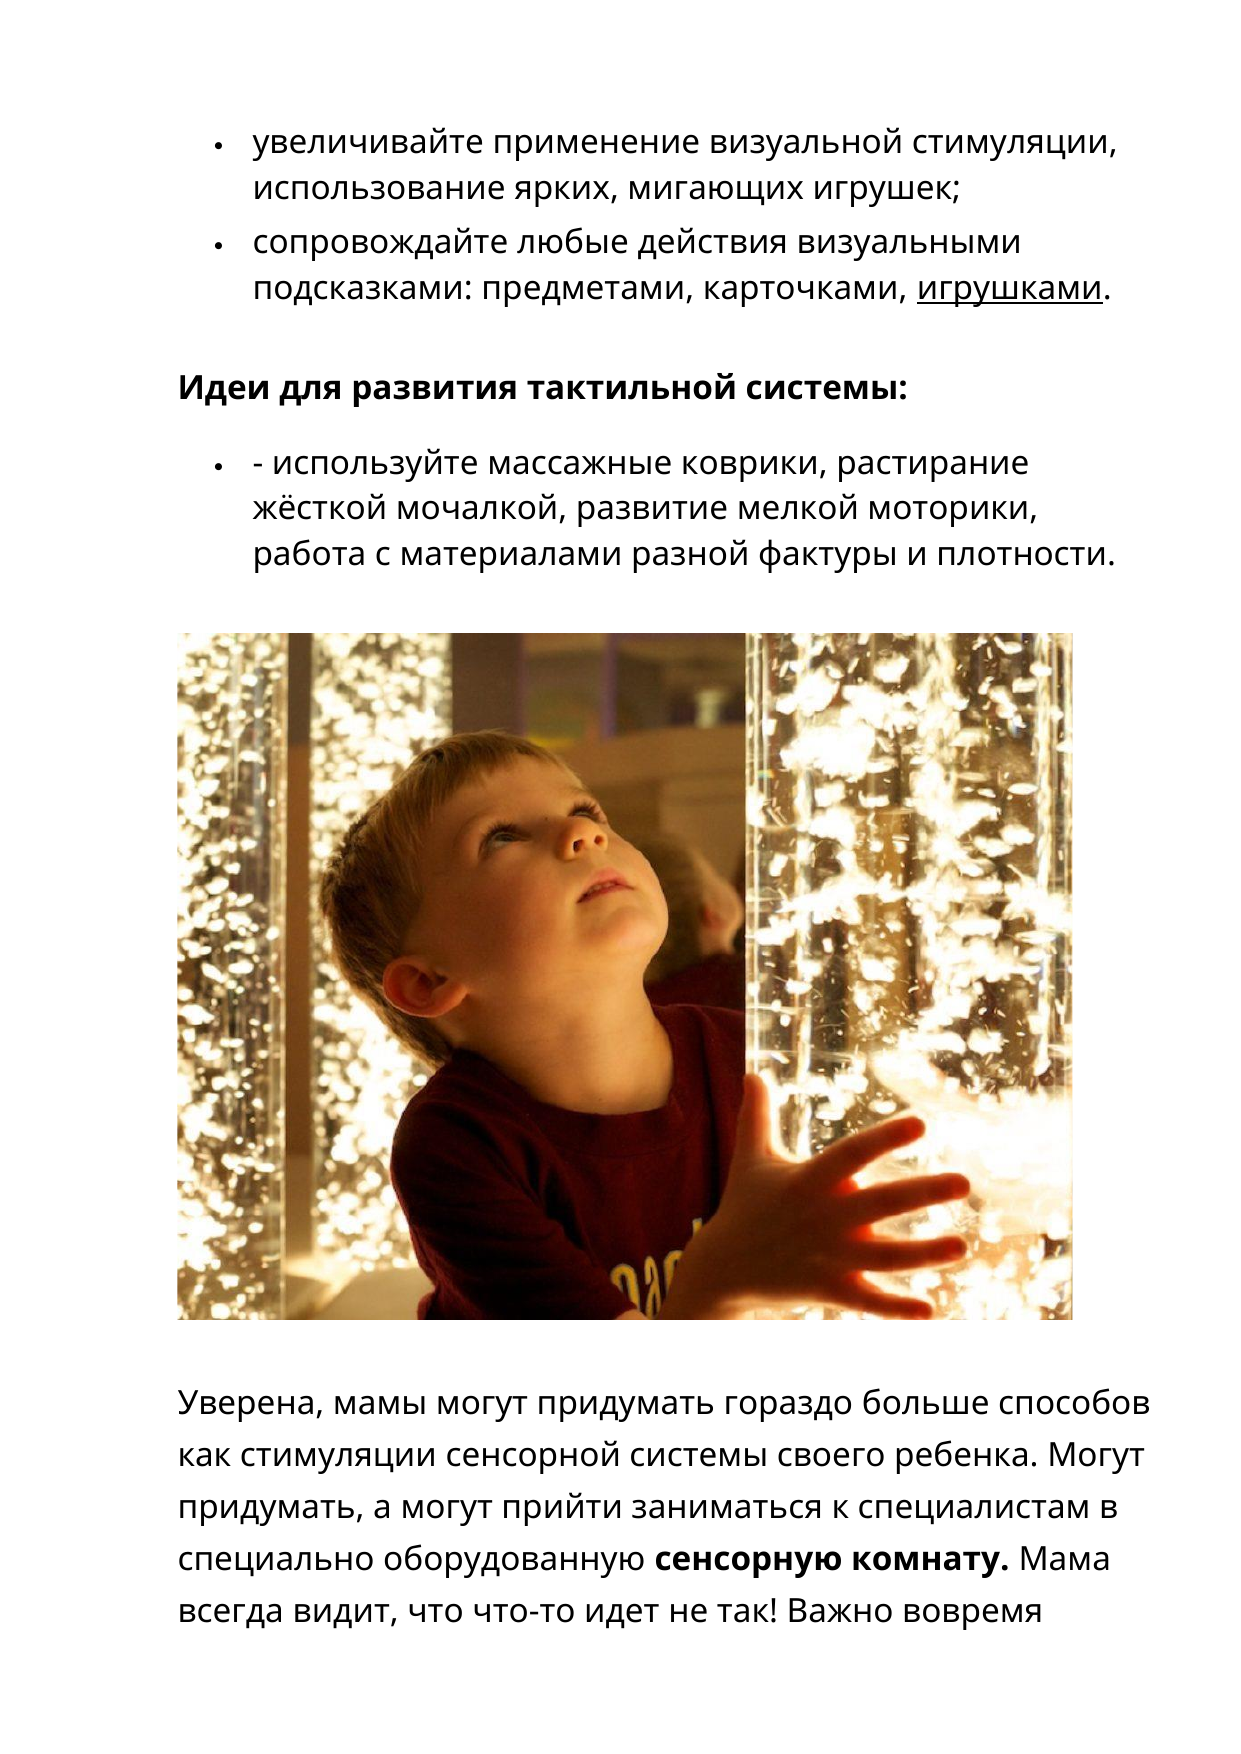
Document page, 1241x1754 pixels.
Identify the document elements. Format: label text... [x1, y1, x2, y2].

picture [177, 633, 1073, 1320]
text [177, 584, 1152, 1633]
list - используйте массажные коврики, растирание жёсткой мочалкой, развитие мелкой моторики, работа с материалами разной фактуры и плотности. [215, 438, 1152, 575]
list сопровождайте любые действия визуальными подсказками: предметами, карточками, игрушками. [215, 218, 1152, 309]
text Идеи для развития тактильной системы: [177, 318, 1152, 409]
list увеличивайте применение визуальной стимуляции, использование ярких, мигающих игрушек; [215, 118, 1152, 209]
